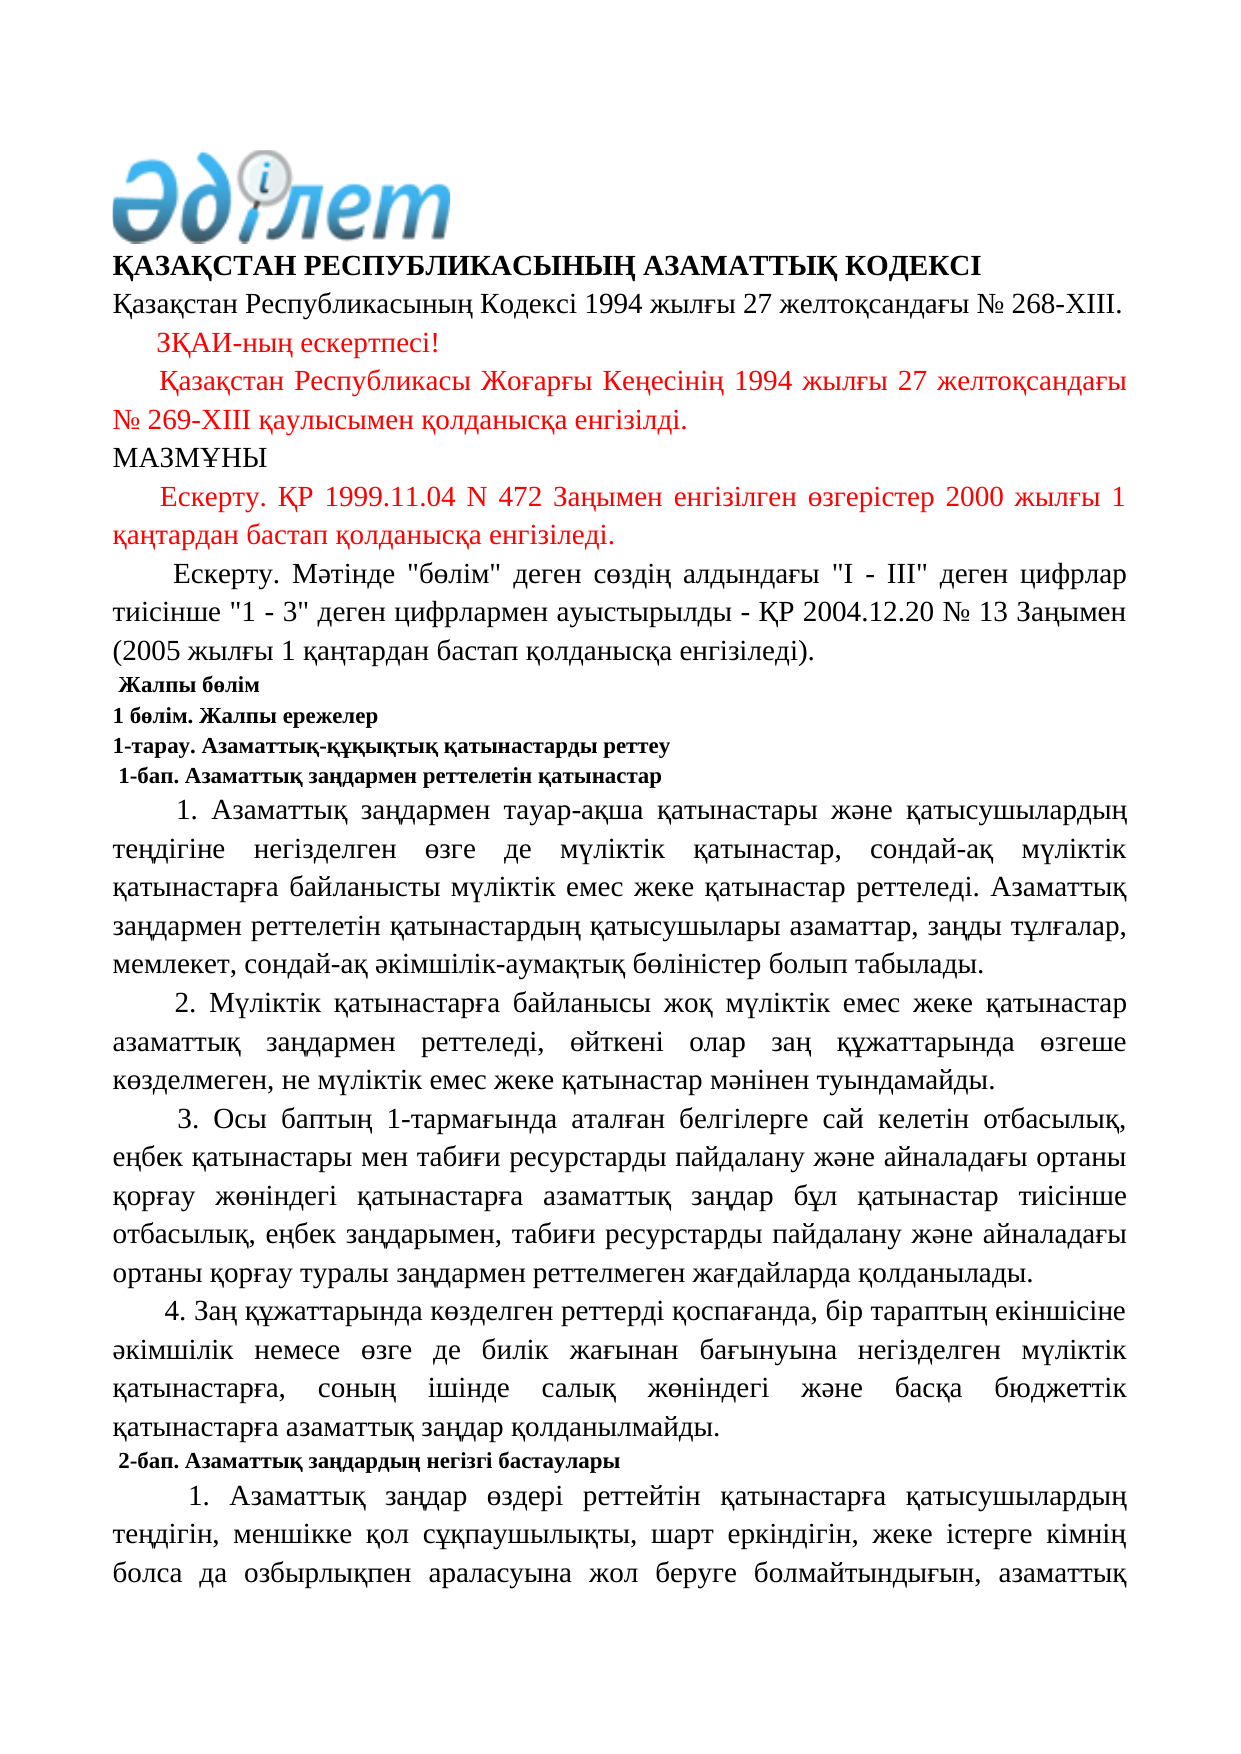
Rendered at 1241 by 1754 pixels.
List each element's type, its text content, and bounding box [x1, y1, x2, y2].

text 2. Мүлiктiк қатынастарға байланысы жоқ мүлiктiк емес жеке қатынастар азаматтық заңдармен реттеледi, өйткенi олар заң құжаттарында өзгеше көзделмеген, не мүлiктiк емес жеке қатынастар мәнiнен туындамайды. [112, 985, 1128, 1096]
text Қазақстан Республикасы Жоғарғы Кеңесінің 1994 жылғы 27 желтоқсандағы № 269-XIII қаулысымен қолданысқа енгізілді. [112, 363, 1128, 435]
text 1. Азаматтық заңдармен тауар-ақша қатынастары және қатысушылардың теңдiгiне негiзделген өзге де мүлiктiк қатынастар, сондай-ақ мүлiктiк қатынастарға байланысты мүлiктiк емес жеке қатынастар реттеледi. Азаматтық заңдармен реттелетiн қатынастардың қатысушылары азаматтар, заңды тұлғалар, мемлекет, сондай-ақ әкiмшiлiк-аумақтық бөлiнiстер болып табылады. [112, 792, 1128, 980]
text Жалпы бөлім 1 бөлiм. Жалпы ережелер 1-тарау. Азаматтық-құқықтық қатынастарды реттеу [112, 672, 1128, 758]
text ҚАЗАҚСТАН РЕСПУБЛИКАСЫНЫҢ АЗАМАТТЫҚ КОДЕКСI [112, 248, 1128, 281]
text 3. Осы баптың 1-тармағында аталған белгiлерге сай келетiн отбасылық, еңбек қатынастары мен табиғи ресурстарды пайдалану және айналадағы ортаны қорғау жөнiндегi қатынастарға азаматтық заңдар бұл қатынастар тиiсiнше отбасылық, еңбек заңдарымен, табиғи ресурстарды пайдалану және айналадағы ортаны қорғау туралы заңдармен реттелмеген жағдайларда қолданылады. [112, 1101, 1128, 1288]
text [112, 1478, 1128, 1588]
text 1-бап. Азаматтық заңдармен реттелетiн қатынастар [112, 762, 1128, 788]
text Қазақстан Республикасының Кодексі 1994 жылғы 27 желтоқсандағы № 268-ХIII. [112, 286, 1128, 320]
text Ескерту. ҚР 1999.11.04 N 472 Заңымен енгізілген өзгерістер 2000 жылғы 1 қаңтардан бастап қолданысқа енгізіледі. [112, 479, 1128, 551]
text 2-бап. Азаматтық заңдардың негiзгi бастаулары [112, 1448, 1128, 1474]
picture [112, 150, 451, 244]
text 4. Заң құжаттарында көзделген реттердi қоспағанда, бiр тараптың екiншiсiне әкiмшiлiк немесе өзге де билiк жағынан бағынуына негiзделген мүлiктiк қатынастарға, соның iшiнде салық жөнiндегi және басқа бюджеттiк қатынастарға азаматтық заңдар қолданылмайды. [112, 1293, 1128, 1443]
text ЗҚАИ-ның ескертпесі! [112, 325, 1128, 358]
text Ескерту. Мәтiнде "бөлiм" деген сөздiң алдындағы "I - IІІ" деген цифрлар тиiсiнше "1 - 3" деген цифрлармен ауыстырылды - ҚР 2004.12.20 № 13 Заңымен (2005 жылғы 1 қаңтардан бастап қолданысқа енгізіледі). [112, 556, 1128, 667]
text МАЗМҰНЫ [112, 440, 1128, 474]
